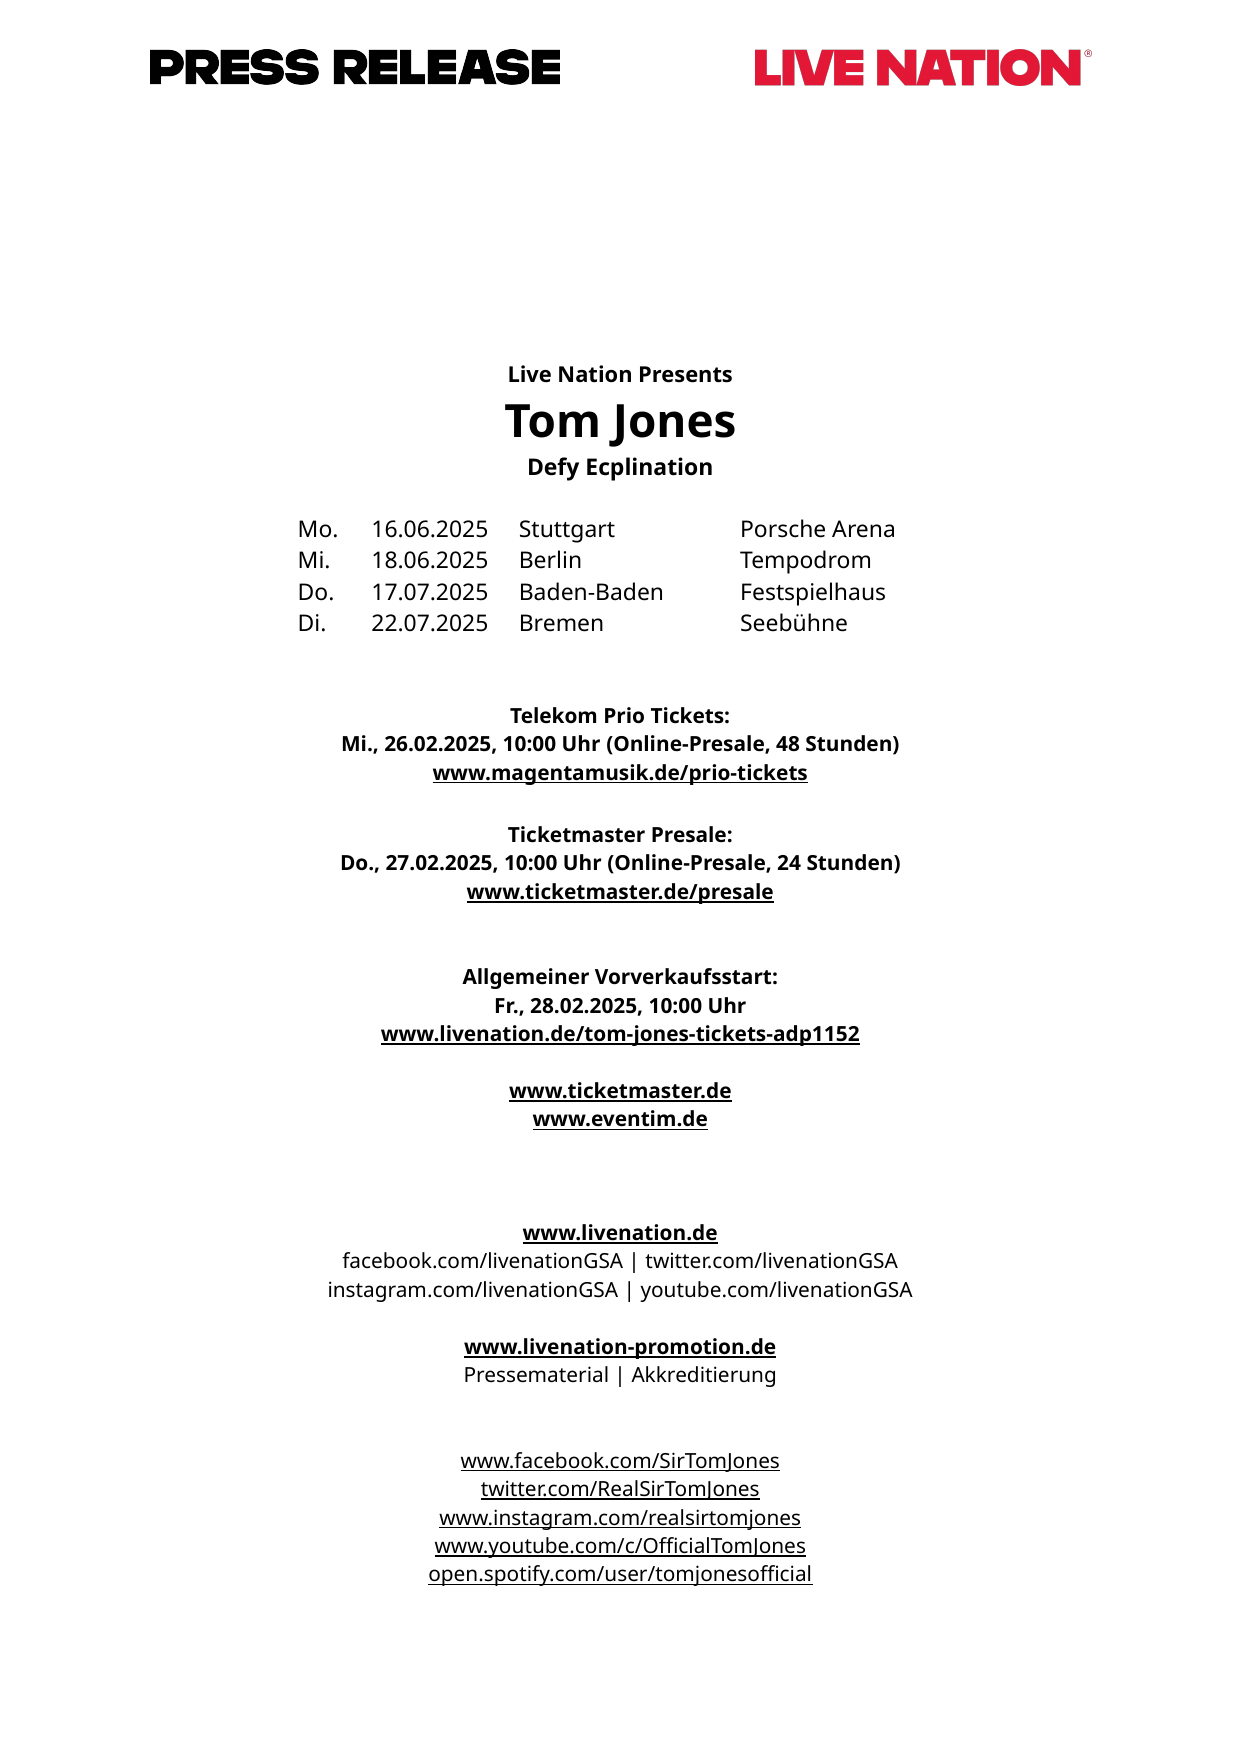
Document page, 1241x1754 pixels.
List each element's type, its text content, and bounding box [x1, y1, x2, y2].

text Mi. 18.06.2025 Berlin Tempodrom [224, 544, 1090, 576]
text www.livenation.de/tom-jones-tickets-adp1152 [150, 1019, 1090, 1048]
picture [755, 49, 1092, 86]
text www.ticketmaster.de www.eventim.de [150, 1076, 1090, 1133]
text Di. 22.07.2025 Bremen Seebühne [224, 607, 1090, 638]
text Mo. 16.06.2025 Stuttgart Porsche Arena [224, 513, 1090, 544]
text Pressematerial | Akkreditierung [150, 1360, 1090, 1389]
text www.facebook.com/SirTomJones twitter.com/RealSirTomJones www.instagram.com/realsirtomjones www.youtube.com/c/OfficialTomJones [150, 1446, 1090, 1559]
text Mi., 26.02.2025, 10:00 Uhr (Online-Presale, 48 Stunden) www.magentamusik.de/prio-tickets [150, 729, 1090, 786]
text Live Nation Presents [150, 358, 1090, 388]
text Fr., 28.02.2025, 10:00 Uhr [150, 991, 1090, 1019]
text Ticketmaster Presale: [150, 820, 1090, 848]
text Tom Jones [150, 388, 1090, 451]
text www.livenation.de facebook.com/livenationGSA | twitter.com/livenationGSA [150, 1218, 1090, 1275]
subtitle Allgemeiner Vorverkaufsstart: [150, 962, 1090, 991]
text Defy Ecplination [150, 451, 1090, 482]
text open.spotify.com/user/tomjonesofficial [150, 1559, 1090, 1588]
text instagram.com/livenationGSA | youtube.com/livenationGSA [150, 1275, 1090, 1303]
subtitle www.ticketmaster.de/presale [150, 877, 1090, 905]
subtitle Telekom Prio Tickets: [150, 701, 1090, 729]
picture [150, 49, 560, 85]
text www.livenation-promotion.de [150, 1332, 1090, 1360]
text Do., 27.02.2025, 10:00 Uhr (Online-Presale, 24 Stunden) [150, 848, 1090, 877]
text Do. 17.07.2025 Baden-Baden Festspielhaus [224, 576, 1090, 607]
